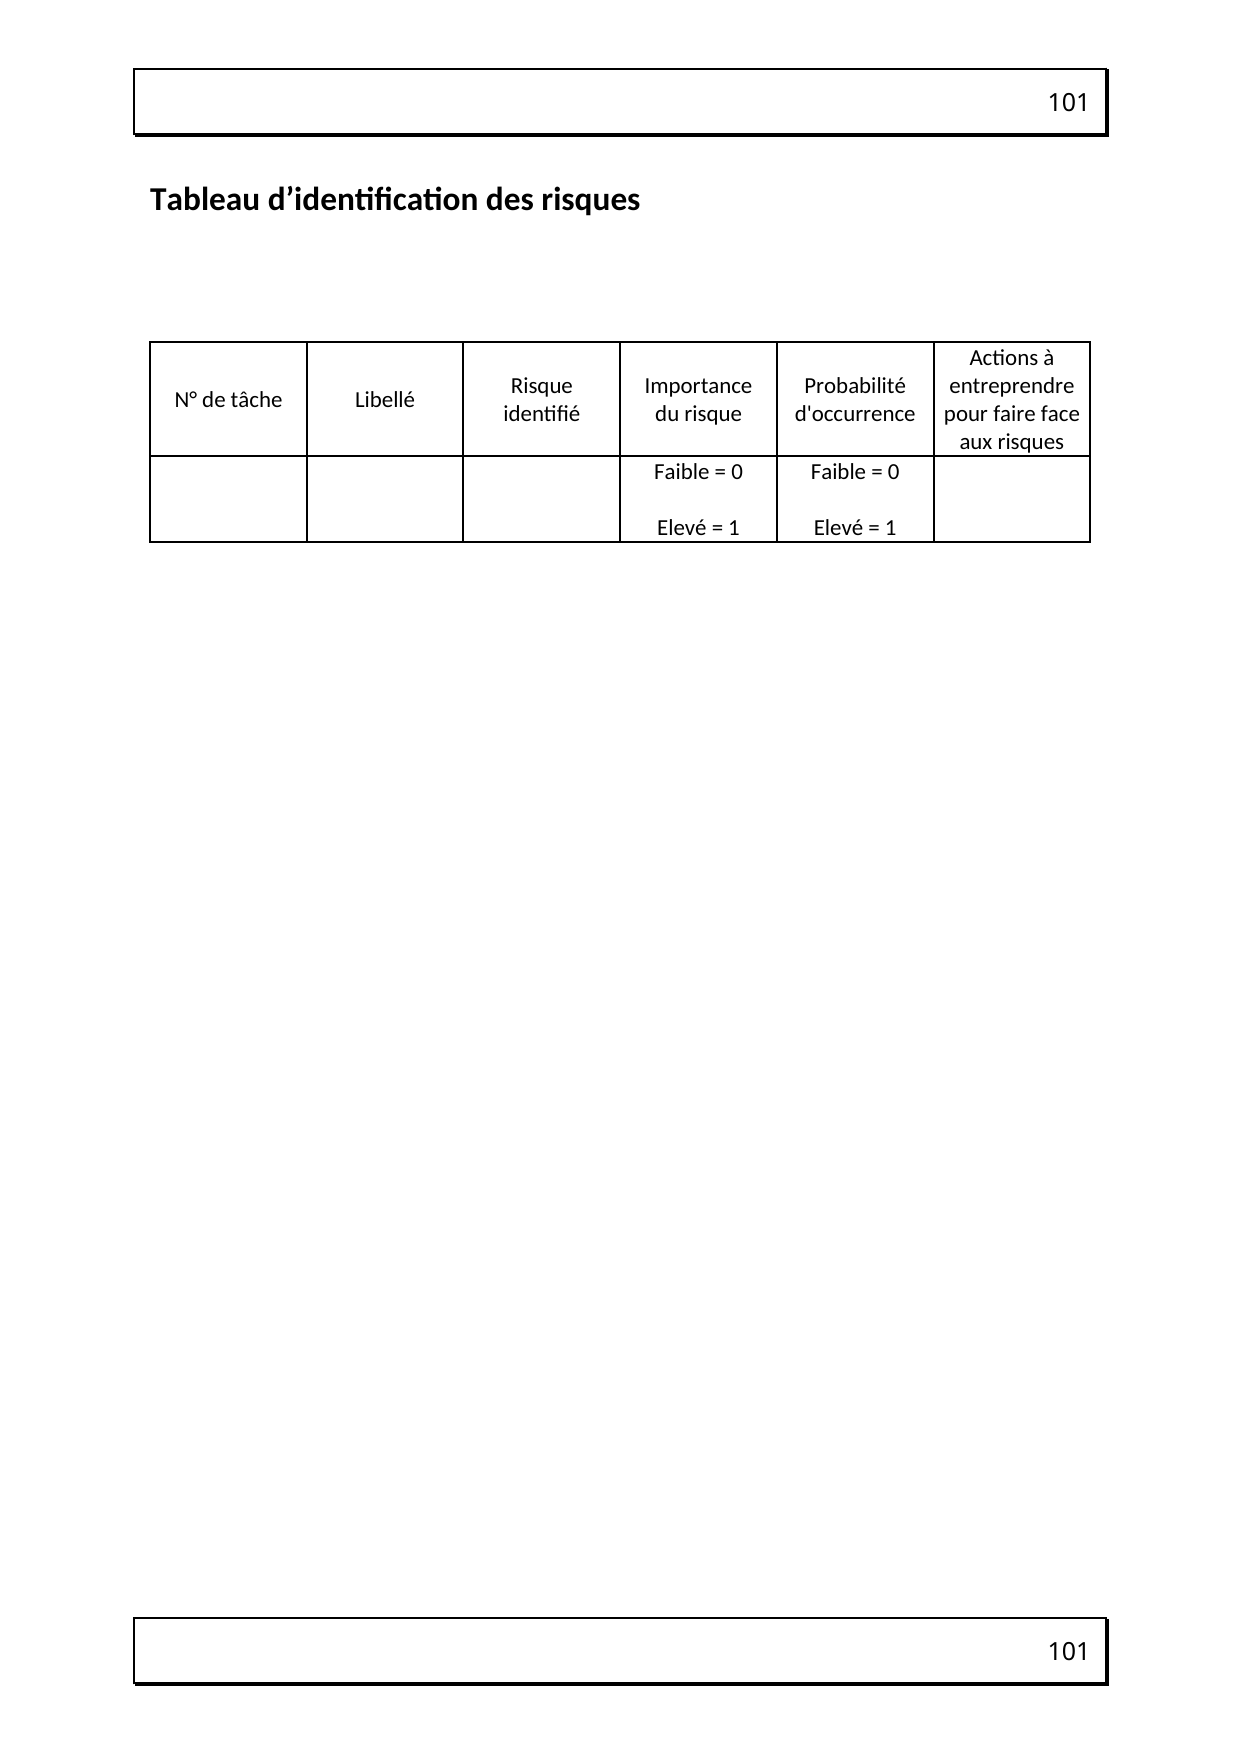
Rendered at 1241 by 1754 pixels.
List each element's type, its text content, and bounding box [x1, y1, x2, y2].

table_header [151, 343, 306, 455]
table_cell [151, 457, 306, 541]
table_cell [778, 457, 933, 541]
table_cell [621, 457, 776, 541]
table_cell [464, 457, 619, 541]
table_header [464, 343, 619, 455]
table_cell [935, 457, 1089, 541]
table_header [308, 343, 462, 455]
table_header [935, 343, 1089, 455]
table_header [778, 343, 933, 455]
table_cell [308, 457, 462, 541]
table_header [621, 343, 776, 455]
text Tableau d’identification des risques [150, 148, 1090, 219]
